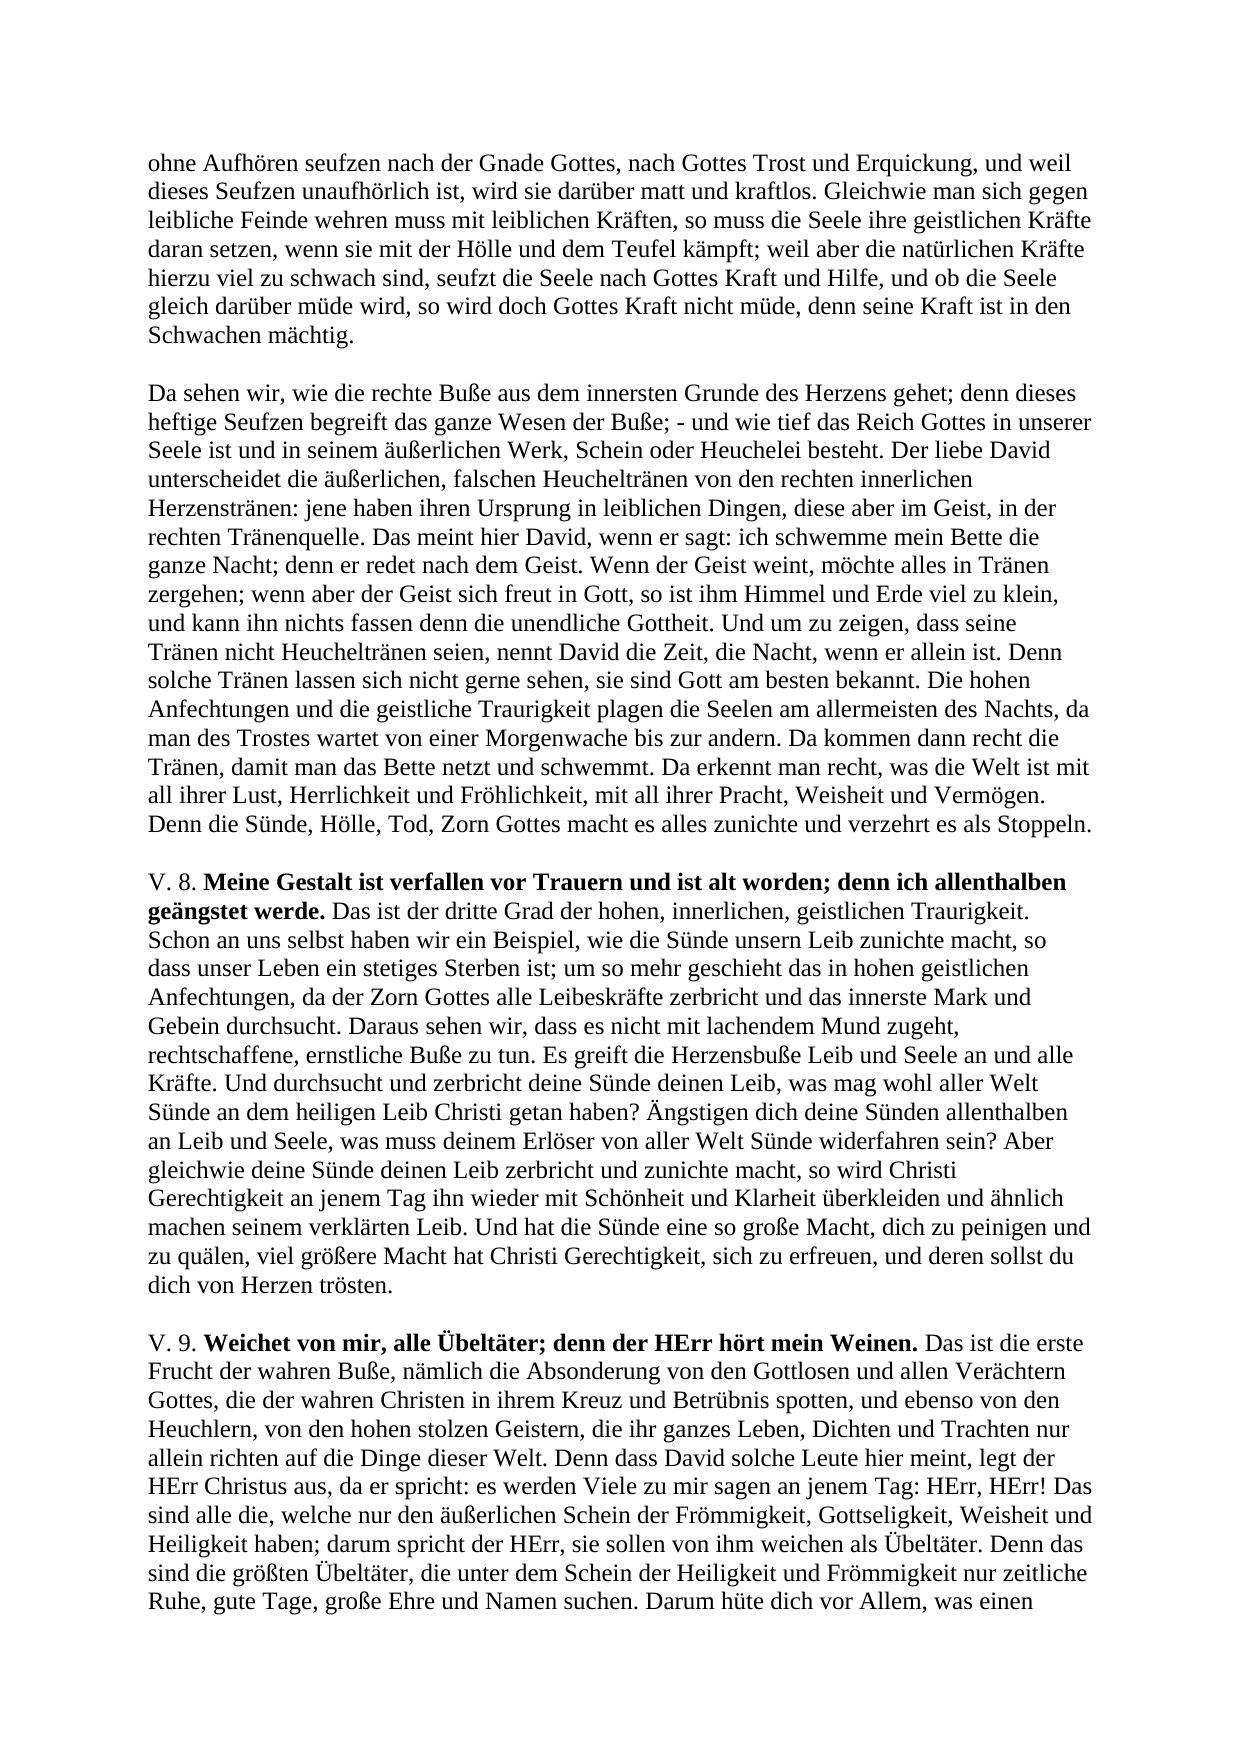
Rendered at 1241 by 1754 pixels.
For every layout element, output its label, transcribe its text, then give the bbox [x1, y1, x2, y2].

text V. 8. Meine Gestalt ist verfallen vor Trauern und ist alt worden; denn ich allenthalben geängstet werde. Das ist der dritte Grad der hohen, innerlichen, geistlichen Traurigkeit. Schon an uns selbst haben wir ein Beispiel, wie die Sünde unsern Leib zunichte macht, so dass unser Leben ein stetiges Sterben ist; um so mehr geschieht das in hohen geistlichen Anfechtungen, da der Zorn Gottes alle Leibeskräfte zerbricht und das innerste Mark und Gebein durchsucht. Daraus sehen wir, dass es nicht mit lachendem Mund zugeht, rechtschaffene, ernstliche Buße zu tun. Es greift die Herzensbuße Leib und Seele an und alle Kräfte. Und durchsucht und zerbricht deine Sünde deinen Leib, was mag wohl aller Welt Sünde an dem heiligen Leib Christi getan haben? Ängstigen dich deine Sünden allenthalben an Leib und Seele, was muss deinem Erlöser von aller Welt Sünde widerfahren sein? Aber gleichwie deine Sünde deinen Leib zerbricht und zunichte macht, so wird Christi Gerechtigkeit an jenem Tag ihn wieder mit Schönheit und Klarheit überkleiden und ähnlich machen seinem verklärten Leib. Und hat die Sünde eine so große Macht, dich zu peinigen und zu quälen, viel größere Macht hat Christi Gerechtigkeit, sich zu erfreuen, und deren sollst du dich von Herzen trösten. [148, 867, 1093, 1298]
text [148, 1328, 1093, 1615]
text Da sehen wir, wie die rechte Buße aus dem innersten Grunde des Herzens gehet; denn dieses heftige Seufzen begreift das ganze Wesen der Buße; - und wie tief das Reich Gottes in unserer Seele ist und in seinem äußerlichen Werk, Schein oder Heuchelei besteht. Der liebe David unterscheidet die äußerlichen, falschen Heucheltränen von den rechten innerlichen Herzenstränen: jene haben ihren Ursprung in leiblichen Dingen, diese aber im Geist, in der rechten Tränenquelle. Das meint hier David, wenn er sagt: ich schwemme mein Bette die ganze Nacht; denn er redet nach dem Geist. Wenn der Geist weint, möchte alles in Tränen zergehen; wenn aber der Geist sich freut in Gott, so ist ihm Himmel und Erde viel zu klein, und kann ihn nichts fassen denn die unendliche Gottheit. Und um zu zeigen, dass seine Tränen nicht Heucheltränen seien, nennt David die Zeit, die Nacht, wenn er allein ist. Denn solche Tränen lassen sich nicht gerne sehen, sie sind Gott am besten bekannt. Die hohen Anfechtungen und die geistliche Traurigkeit plagen die Seelen am allermeisten des Nachts, da man des Trostes wartet von einer Morgenwache bis zur andern. Da kommen dann recht die Tränen, damit man das Bette netzt und schwemmt. Da erkennt man recht, was die Welt ist mit all ihrer Lust, Herrlichkeit und Fröhlichkeit, mit all ihrer Pracht, Weisheit und Vermögen. Denn die Sünde, Hölle, Tod, Zorn Gottes macht es alles zunichte und verzehrt es als Stoppeln. [148, 378, 1093, 838]
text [148, 148, 1093, 349]
